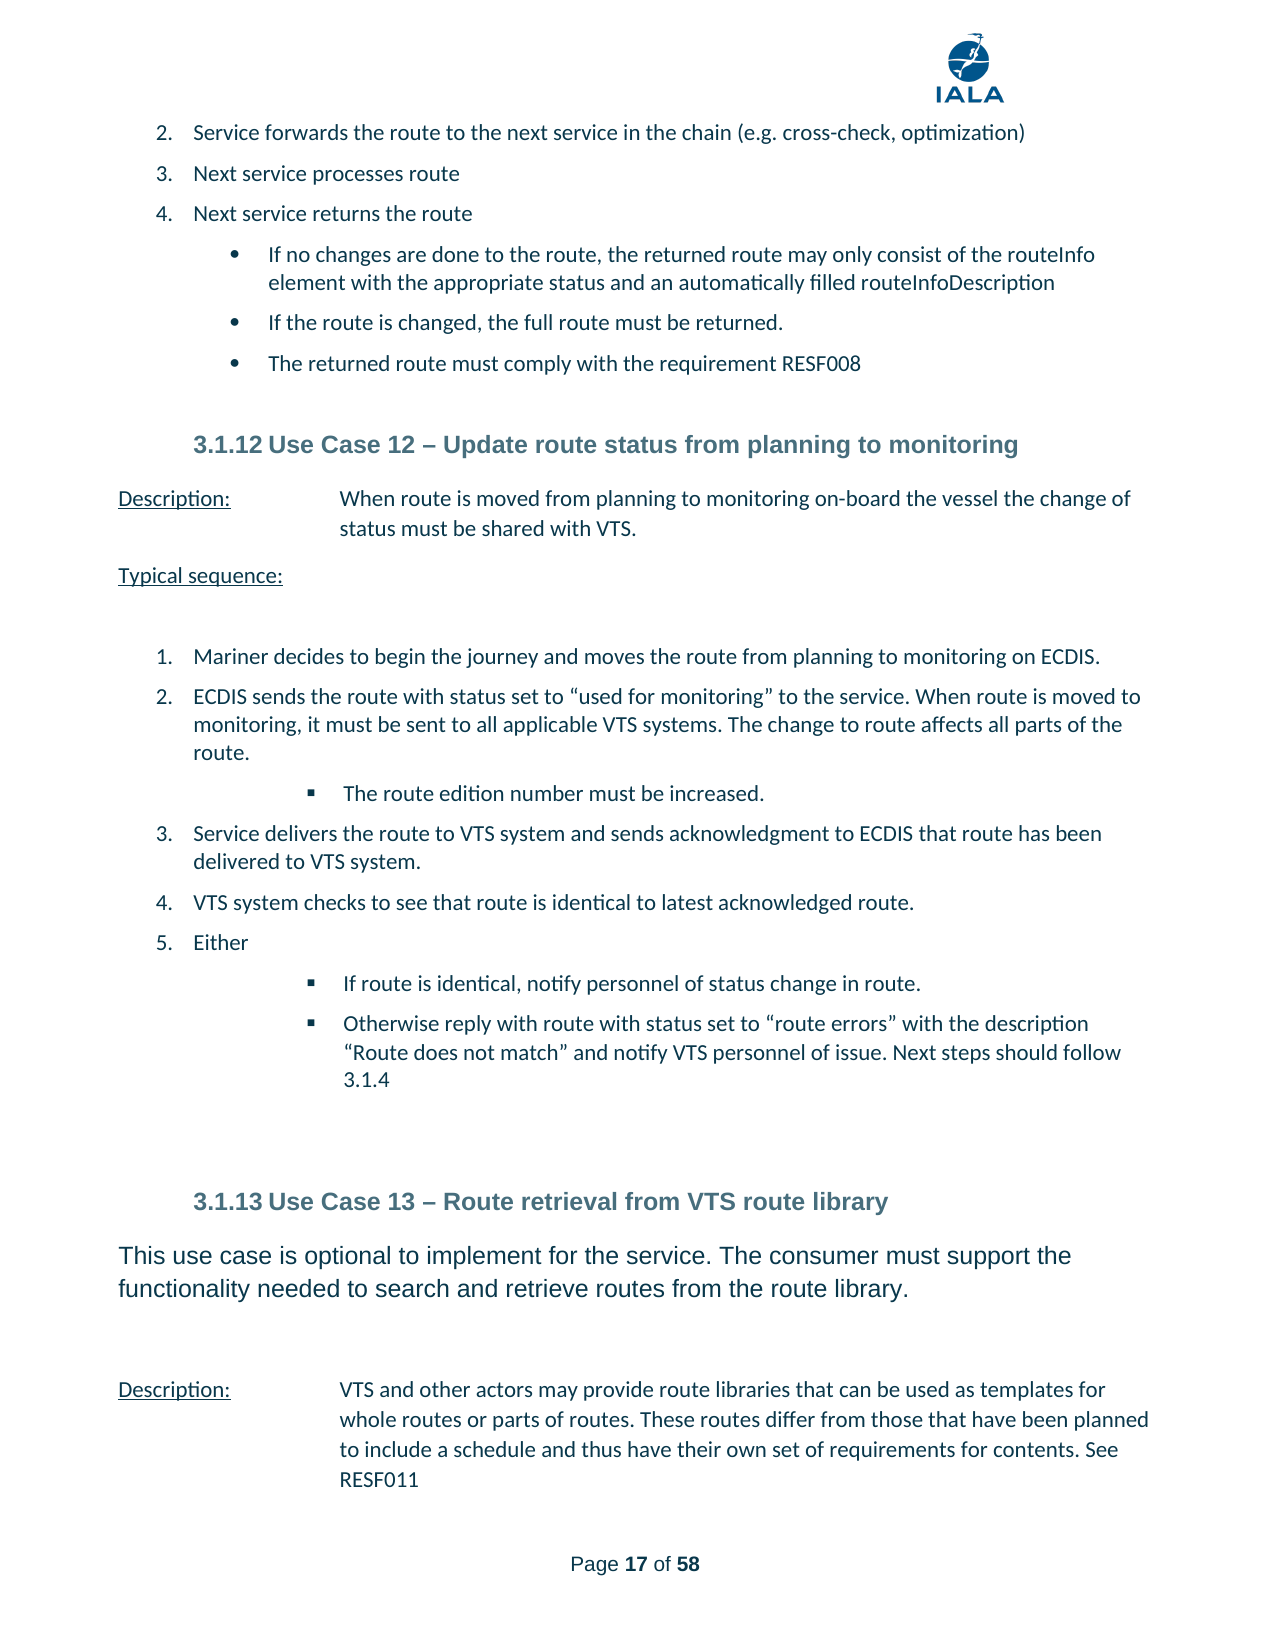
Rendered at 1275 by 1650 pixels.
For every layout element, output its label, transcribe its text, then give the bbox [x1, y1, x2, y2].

list ECDIS sends the route with status set to “used for monitoring” to the service. When route is moved to monitoring, it must be sent to all applicable VTS systems. The change to route affects all parts of the route. [156, 682, 1152, 766]
text Description: When route is moved from planning to monitoring on-board the vessel the change of status must be shared with VTS. [118, 484, 1152, 542]
list The returned route must comply with the requirement RESF008 [231, 349, 1152, 377]
subtitle Use Case 13 – Route retrieval from VTS route library [193, 1187, 1152, 1216]
list Either [156, 928, 1152, 957]
list Otherwise reply with route with status set to “route errors” with the description “Route does not match” and notify VTS personnel of issue. Next steps should follow 3.1.4 [306, 1009, 1152, 1094]
list If the route is changed, the full route must be returned. [231, 308, 1152, 336]
list Service forwards the route to the next service in the chain (e.g. cross-check, optimization) [156, 118, 1152, 146]
list Next service returns the route [156, 199, 1152, 227]
text Description: VTS and other actors may provide route libraries that can be used as templates for whole routes or parts of routes. These routes differ from those that have been planned to include a schedule and thus have their own set of requirements for contents. See RESF011 [118, 1375, 1152, 1493]
subtitle Use Case 12 – Update route status from planning to monitoring [193, 430, 1152, 459]
list The route edition number must be increased. [306, 779, 1152, 807]
picture [921, 25, 1016, 118]
list VTS system checks to see that route is identical to latest acknowledged route. [156, 888, 1152, 916]
list If no changes are done to the route, the returned route may only consist of the routeInfo element with the appropriate status and an automatically filled routeInfoDescription [231, 240, 1152, 296]
list Next service processes route [156, 159, 1152, 187]
list Service delivers the route to VTS system and sends acknowledgment to ECDIS that route has been delivered to VTS system. [156, 819, 1152, 876]
list Mariner decides to begin the journey and moves the route from planning to monitoring on ECDIS. [156, 642, 1152, 670]
text This use case is optional to implement for the service. The consumer must support the functionality needed to search and retrieve routes from the route library. [118, 1241, 1152, 1303]
list Typical sequence: [118, 561, 1152, 589]
list If route is identical, notify personnel of status change in route. [306, 969, 1152, 997]
